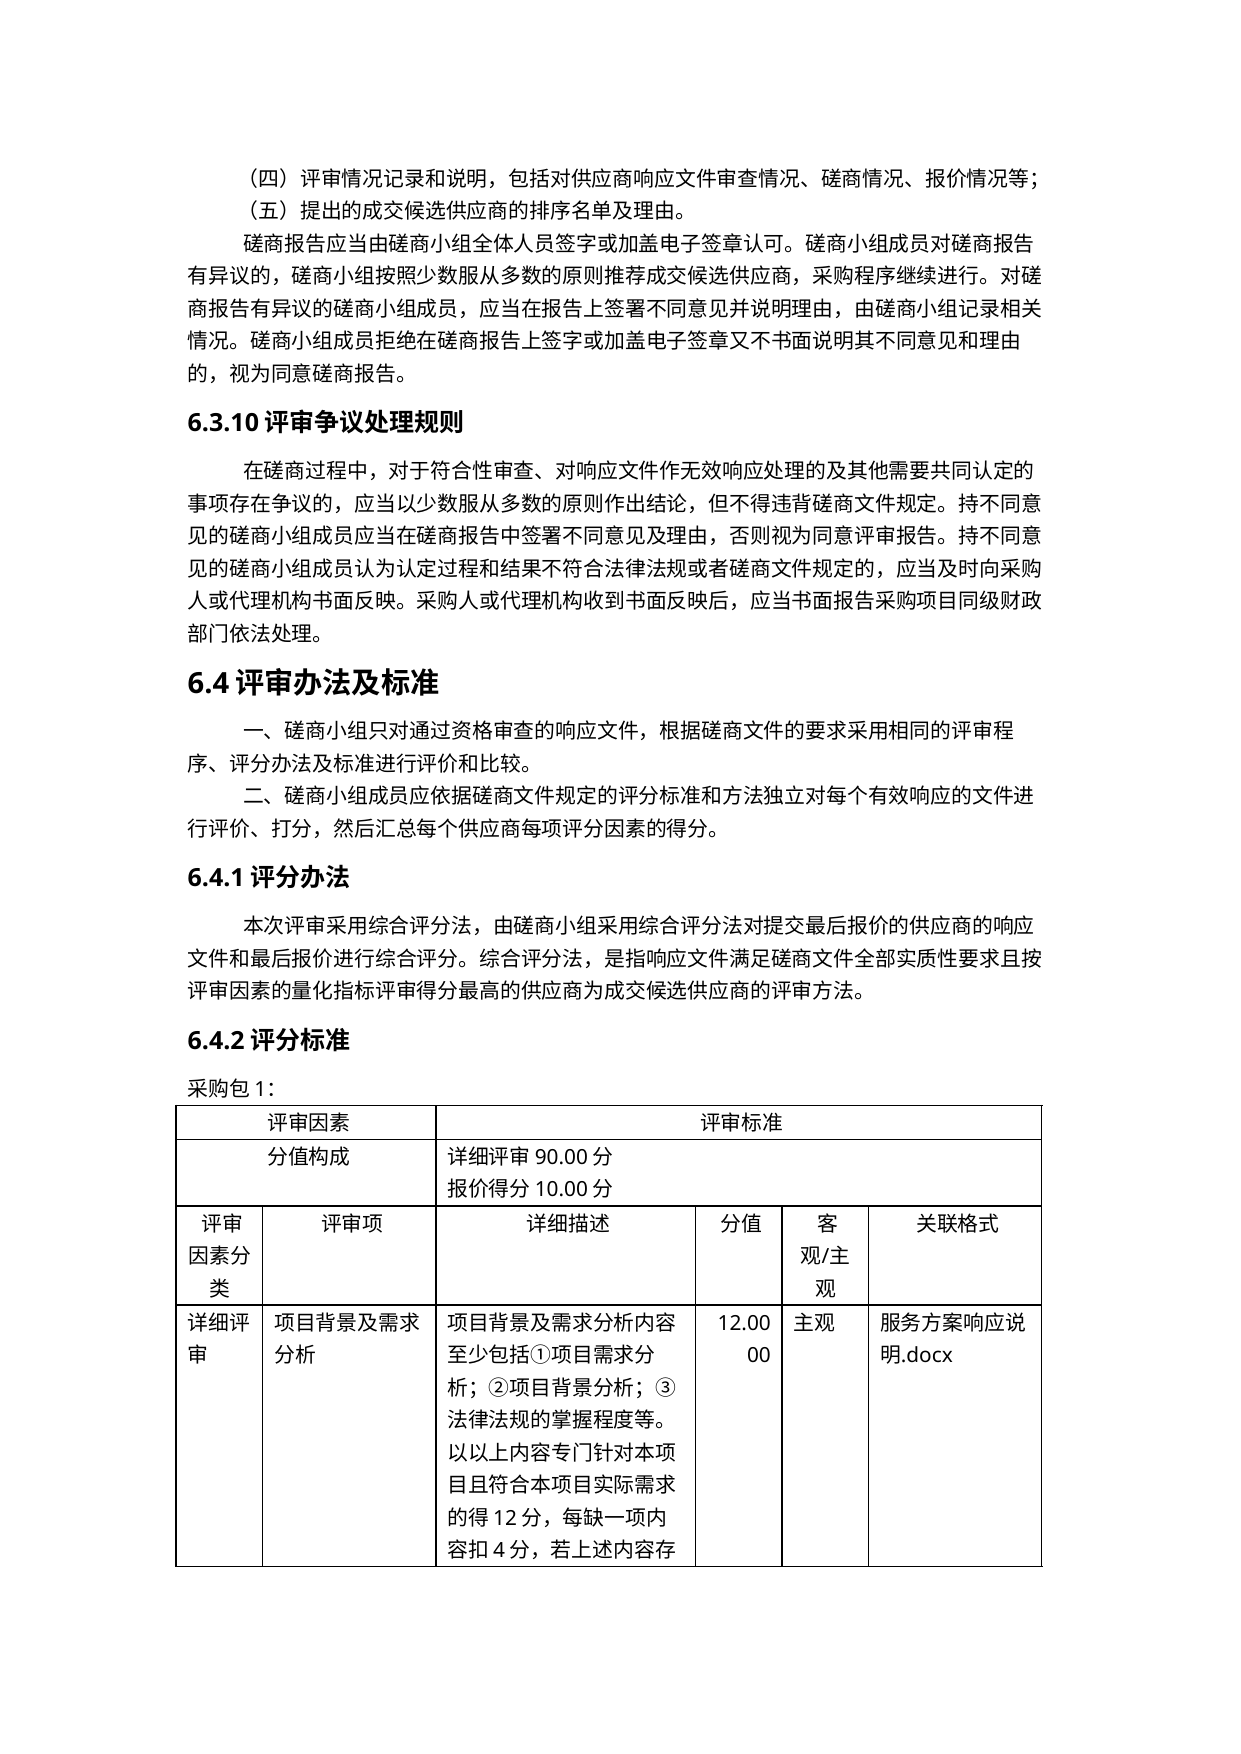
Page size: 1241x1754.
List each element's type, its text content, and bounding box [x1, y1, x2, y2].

text 磋商报告应当由磋商小组全体人员签字或加盖电子签章认可。磋商小组成员对磋商报告有异议的，磋商小组按照少数服从多数的原则推荐成交候选供应商，采购程序继续进行。对磋商报告有异议的磋商小组成员，应当在报告上签署不同意见并说明理由，由磋商小组记录相关情况。磋商小组成员拒绝在磋商报告上签字或加盖电子签章又不书面说明其不同意见和理由的，视为同意磋商报告。 [187, 227, 1053, 389]
text 一、磋商小组只对通过资格审查的响应文件，根据磋商文件的要求采用相同的评审程序、评分办法及标准进行评价和比较。 [187, 714, 1053, 779]
text 6.4评审办法及标准 [187, 649, 1053, 714]
text （四）评审情况记录和说明，包括对供应商响应文件审查情况、磋商情况、报价情况等； [187, 162, 1053, 194]
table_cell 分值构成 [177, 1140, 435, 1205]
text 二、磋商小组成员应依据磋商文件规定的评分标准和方法独立对每个有效响应的文件进行评价、打分，然后汇总每个供应商每项评分因素的得分。 [187, 779, 1053, 844]
table_cell 主观 [783, 1306, 868, 1566]
table_header 评审标准 [437, 1106, 1041, 1138]
table_cell 客观/主观 [783, 1207, 868, 1304]
table_cell 详细描述 [437, 1207, 695, 1304]
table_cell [437, 1306, 695, 1566]
table_cell 评审项 [263, 1207, 435, 1304]
table_cell 分值 [696, 1207, 781, 1304]
table_cell 关联格式 [869, 1207, 1041, 1304]
text （五）提出的成交候选供应商的排序名单及理由。 [187, 194, 1053, 227]
table_cell 评审因素分类 [177, 1207, 262, 1304]
text 6.3.10评审争议处理规则 [187, 389, 1053, 454]
text 在磋商过程中，对于符合性审查、对响应文件作无效响应处理的及其他需要共同认定的事项存在争议的，应当以少数服从多数的原则作出结论，但不得违背磋商文件规定。持不同意见的磋商小组成员应当在磋商报告中签署不同意见及理由，否则视为同意评审报告。持不同意见的磋商小组成员认为认定过程和结果不符合法律法规或者磋商文件规定的，应当及时向采购人或代理机构书面反映。采购人或代理机构收到书面反映后，应当书面报告采购项目同级财政部门依法处理。 [187, 454, 1053, 649]
table_cell 项目背景及需求分析 [263, 1306, 435, 1566]
table_cell 详细评审90.00分 报价得分10.00分 [437, 1140, 1041, 1205]
text 6.4.2评分标准 [187, 1007, 1053, 1072]
table_cell 服务方案响应说明.docx [869, 1306, 1041, 1566]
table_header 评审因素 [177, 1106, 435, 1138]
text 本次评审采用综合评分法，由磋商小组采用综合评分法对提交最后报价的供应商的响应文件和最后报价进行综合评分。综合评分法，是指响应文件满足磋商文件全部实质性要求且按评审因素的量化指标评审得分最高的供应商为成交候选供应商的评审方法。 [187, 909, 1053, 1007]
table_cell 12.0000 [696, 1306, 781, 1566]
table_cell 详细评审 [177, 1306, 262, 1566]
text 6.4.1评分办法 [187, 844, 1053, 909]
text 采购包1： [187, 1072, 1053, 1104]
